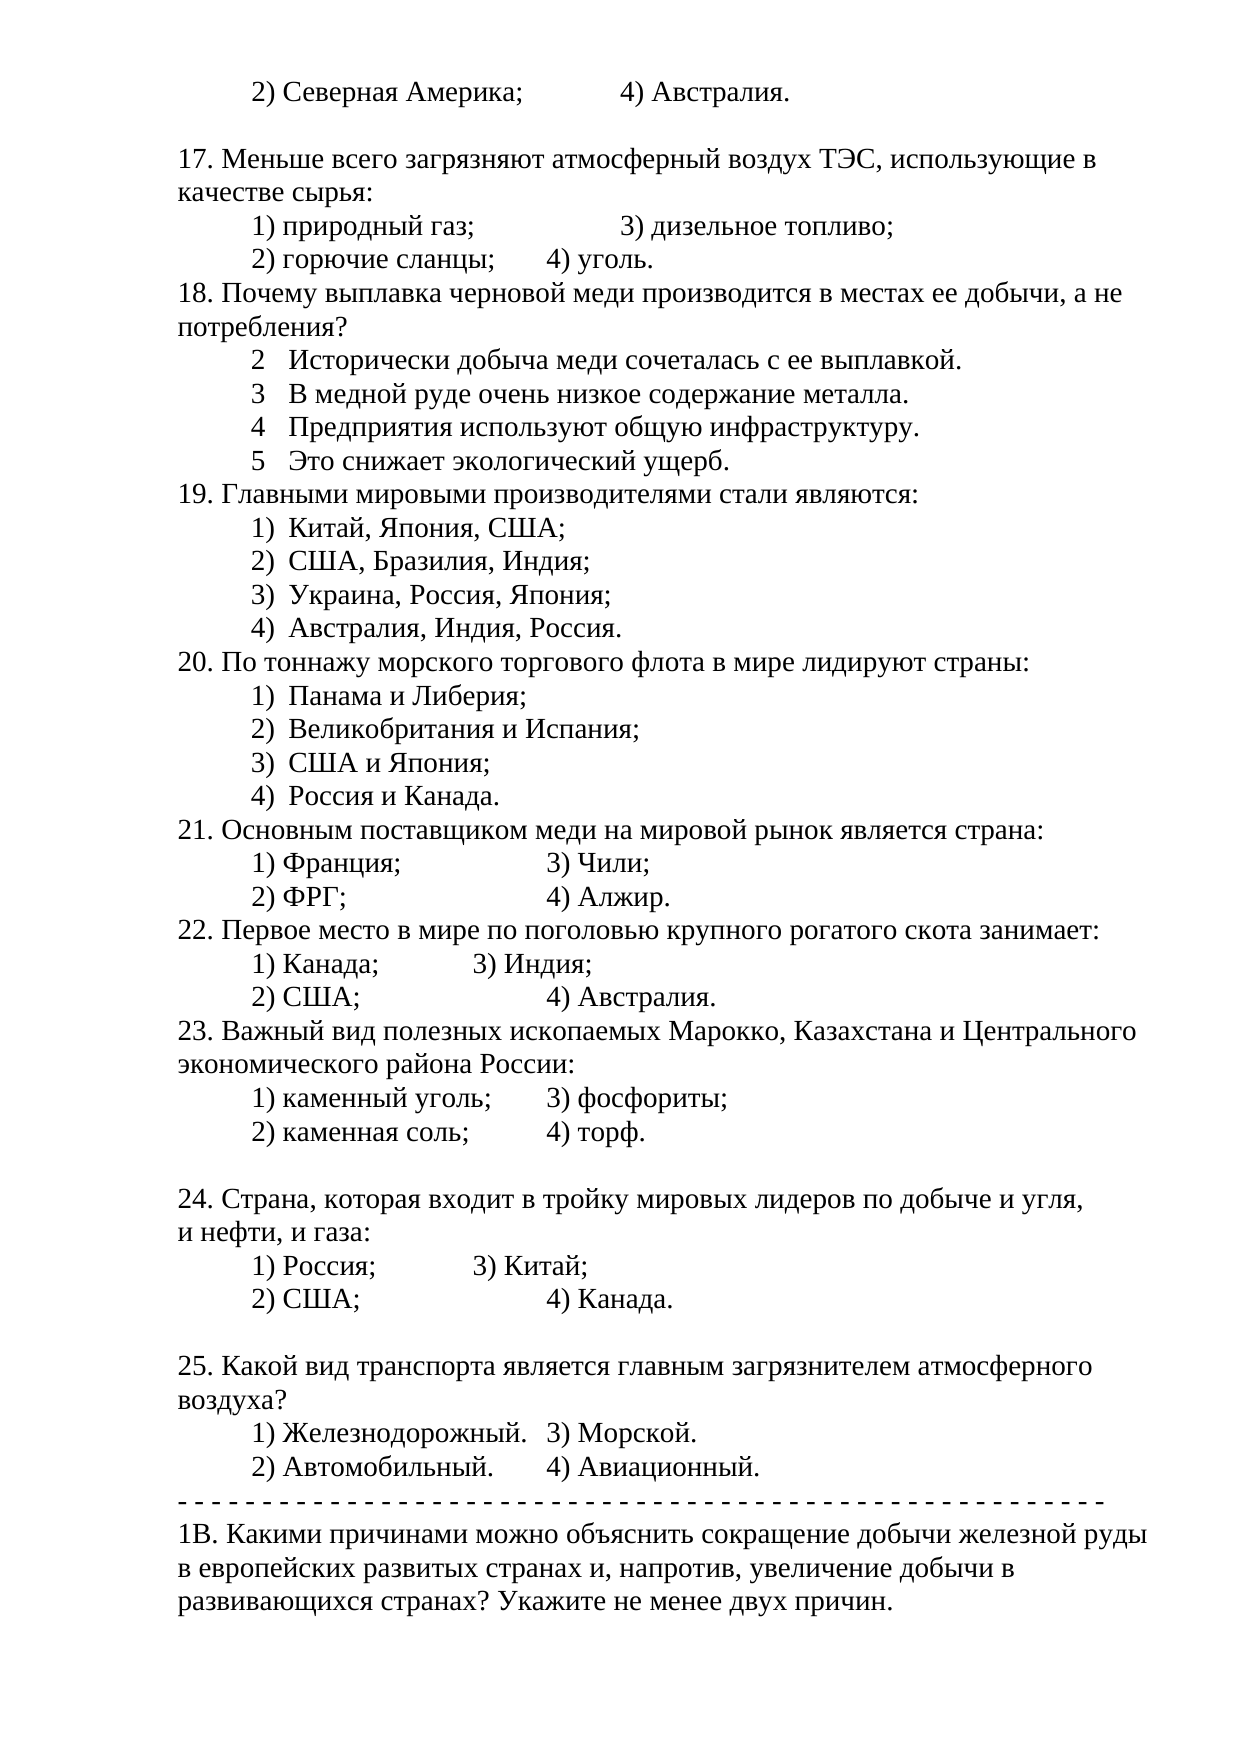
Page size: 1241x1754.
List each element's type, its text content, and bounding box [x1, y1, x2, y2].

text 2) горючие сланцы; 4) уголь. [177, 242, 1152, 275]
text 1) Железнодорожный. 3) Морской. [177, 1416, 1152, 1449]
text 1) Канада; 3) Индия; [177, 946, 1152, 979]
list Исторически добыча меди сочеталась с ее выплавкой. [251, 342, 1152, 376]
text 18. Почему выплавка черновой меди производится в местах ее добычи, а не потребления? [177, 275, 1152, 342]
text 1) Россия; 3) Китай; [177, 1248, 1152, 1281]
list Панама и Либерия; [251, 678, 1152, 711]
list Австралия, Индия, Россия. [251, 611, 1152, 644]
text 19. Главными мировыми производителями стали являются: [177, 476, 1152, 510]
text 23. Важный вид полезных ископаемых Марокко, Казахстана и Центрального экономического района России: [177, 1013, 1152, 1080]
text 2) США; 4) Канада. [177, 1281, 1152, 1315]
text 24. Страна, которая входит в тройку мировых лидеров по добыче и угля, [177, 1181, 1152, 1214]
list США и Япония; [251, 745, 1152, 778]
list Украина, Россия, Япония; [251, 577, 1152, 611]
text 2) США; 4) Австралия. [177, 979, 1152, 1013]
list Это снижает экологический ущерб. [251, 443, 1152, 476]
text 1В. Какими причинами можно объяснить сокращение добычи железной руды в европейских развитых странах и, напротив, увеличение добычи в развивающихся странах? Укажите не менее двух причин. [177, 1516, 1152, 1617]
text 2) ФРГ; 4) Алжир. [177, 879, 1152, 912]
text 17. Меньше всего загрязняют атмосферный воздух ТЭС, использующие в качестве сырья: [177, 141, 1152, 208]
list Китай, Япония, США; [251, 510, 1152, 543]
list Россия и Канада. [251, 778, 1152, 812]
text 1) природный газ; 3) дизельное топливо; [177, 208, 1152, 242]
text 21. Основным поставщиком меди на мировой рынок является страна: [177, 812, 1152, 845]
text 1) каменный уголь; 3) фосфориты; [177, 1080, 1152, 1114]
list США, Бразилия, Индия; [251, 543, 1152, 577]
list Великобритания и Испания; [251, 711, 1152, 745]
text 1) Франция; 3) Чили; [177, 845, 1152, 879]
text 2) Автомобильный. 4) Авиационный. [177, 1449, 1152, 1483]
list В медной руде очень низкое содержание металла. [251, 376, 1152, 409]
list Предприятия используют общую инфраструктуру. [251, 409, 1152, 443]
text 2) Северная Америка; 4) Австралия. [177, 74, 1152, 107]
text 22. Первое место в мире по поголовью крупного рогатого скота занимает: [177, 912, 1152, 946]
text - - - - - - - - - - - - - - - - - - - - - - - - - - - - - - - - - - - - - - - - - - - - - - - - - - - - - - - [177, 1483, 1152, 1516]
text 20. По тоннажу морского торгового флота в мире лидируют страны: [177, 644, 1152, 678]
text и нефти, и газа: [177, 1214, 1152, 1248]
text 2) каменная соль; 4) торф. [177, 1114, 1152, 1147]
text 25. Какой вид транспорта является главным загрязнителем атмосферного воздуха? [177, 1348, 1152, 1416]
